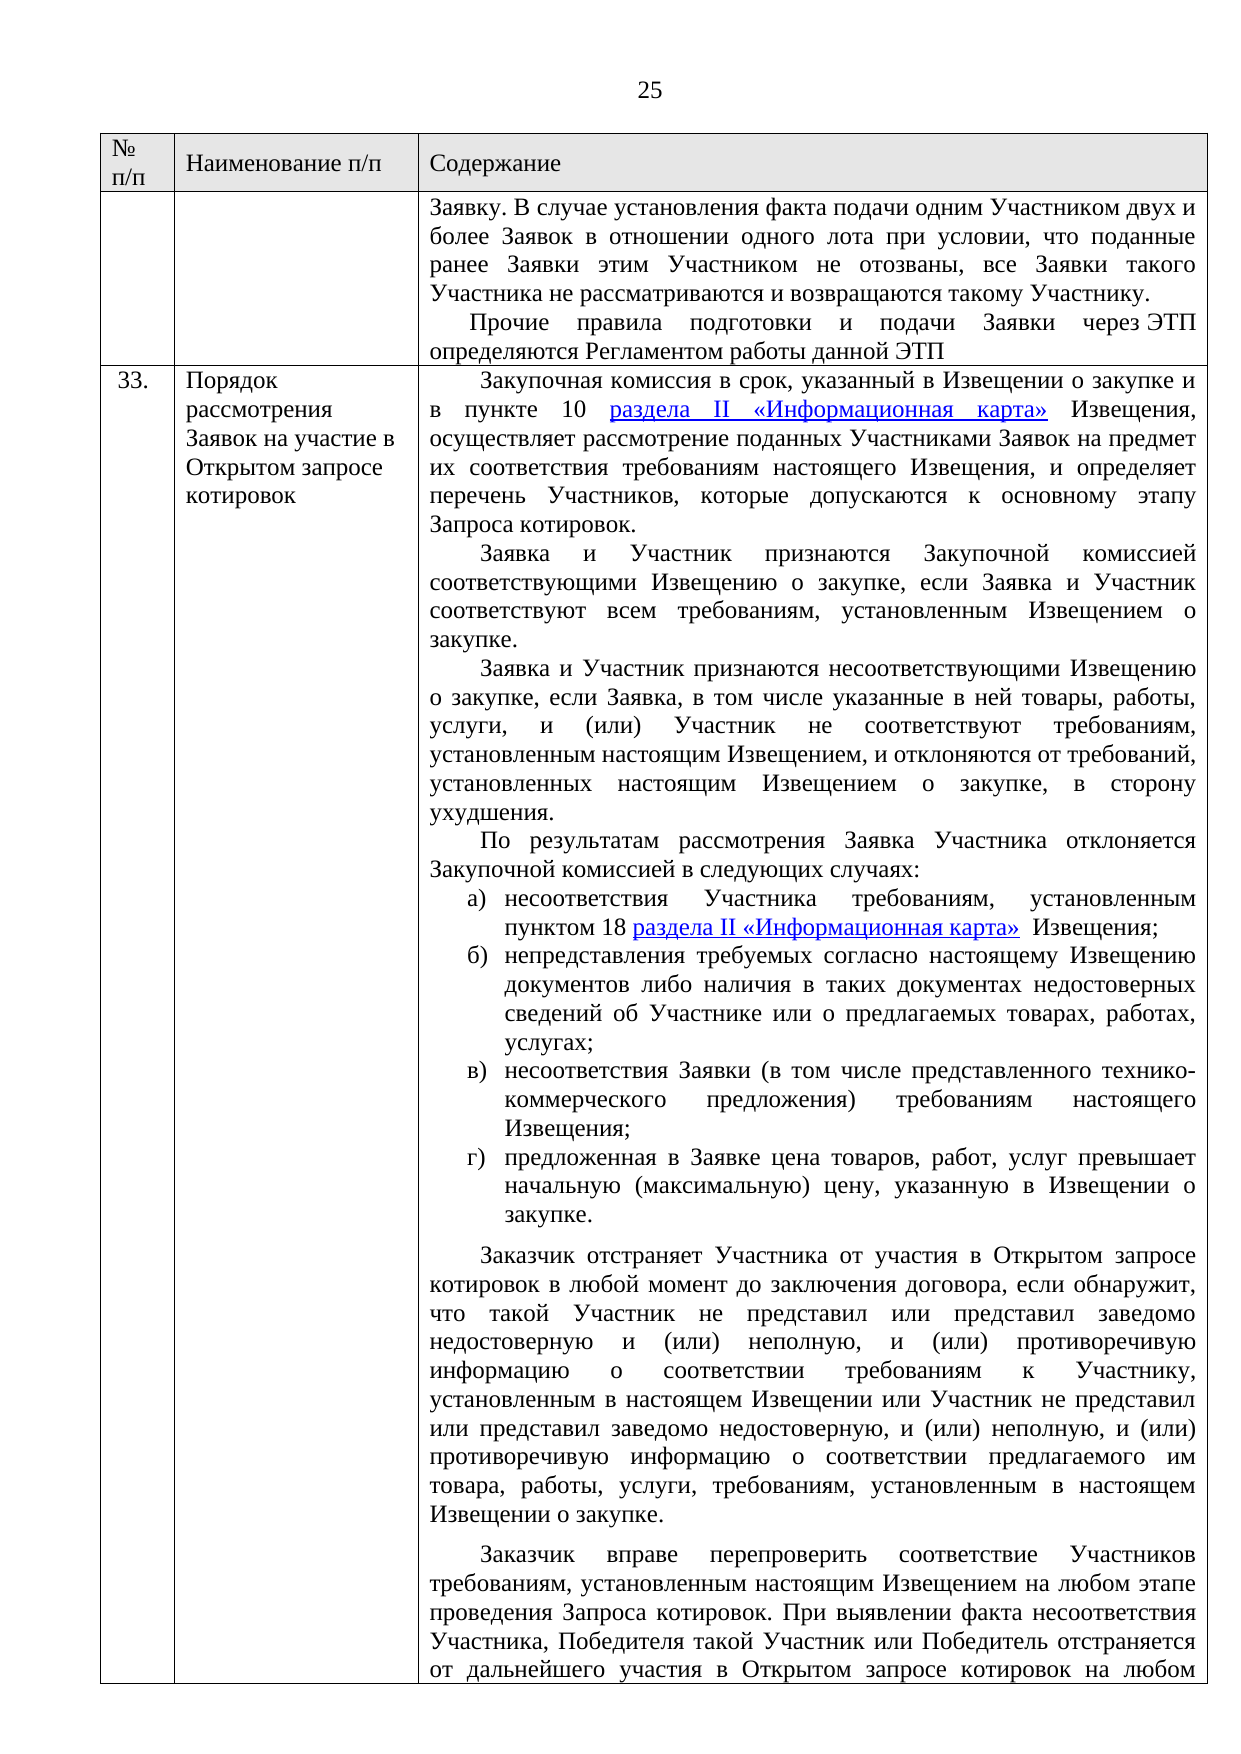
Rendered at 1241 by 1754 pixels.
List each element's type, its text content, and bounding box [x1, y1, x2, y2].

table_cell [101, 366, 174, 1683]
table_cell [175, 366, 418, 1683]
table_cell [419, 366, 1207, 1683]
table_header № п/п [101, 134, 174, 191]
table_cell [101, 192, 174, 364]
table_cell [419, 192, 1207, 364]
table_header Содержание [419, 134, 1207, 191]
table_header Наименование п/п [175, 134, 418, 191]
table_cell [175, 192, 418, 364]
